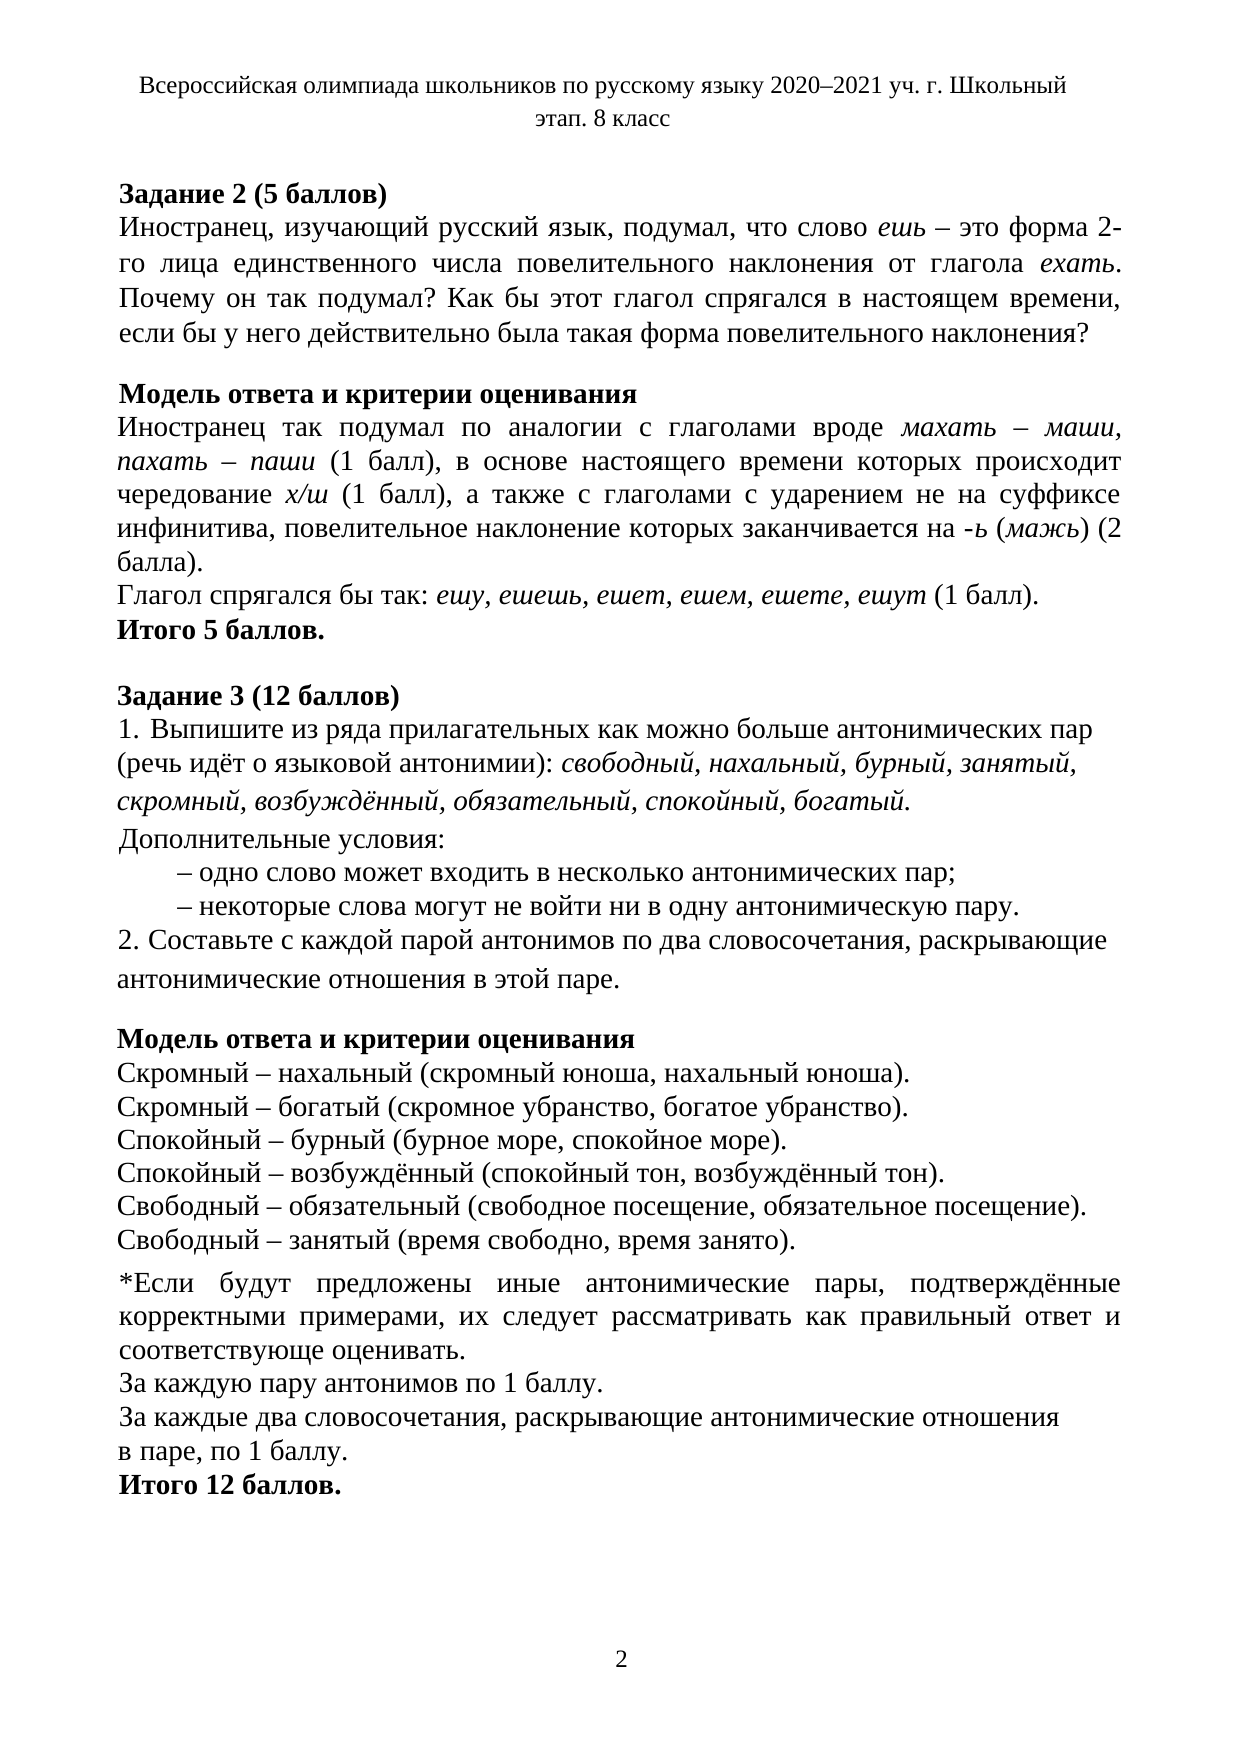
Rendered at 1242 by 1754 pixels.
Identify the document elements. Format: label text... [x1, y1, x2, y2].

text Задание 2 (5 баллов) [119, 176, 1122, 209]
text 2 [117, 1644, 1126, 1673]
text (речь идёт о языковой антонимии): свободный, нахальный, бурный, занятый, скромный, возбуждённый, обязательный, спокойный, богатый. [117, 745, 1122, 816]
text Модель ответа и критерии оценивания [119, 376, 1122, 409]
text Итого 5 баллов. [117, 612, 1122, 646]
text Глагол спрягался бы так: ешу, ешешь, ешет, ешем, ешете, ешут (1 балл). [117, 577, 1122, 611]
text Задание 3 (12 баллов) [117, 678, 1122, 712]
text Итого 12 баллов. [119, 1467, 1122, 1501]
text Спокойный – возбуждённый (спокойный тон, возбуждённый тон). [117, 1156, 1122, 1189]
text За каждую пару антонимов по 1 баллу. [119, 1365, 1122, 1399]
text Свободный – обязательный (свободное посещение, обязательное посещение). [117, 1189, 1122, 1222]
text Всероссийская олимпиада школьников по русскому языку 2020–2021 уч. г. Школьный этап. 8 класс [117, 70, 1088, 132]
text Иностранец так подумал по аналогии с глаголами вроде махать – маши, пахать – паши (1 балл), в основе настоящего времени которых происходит чередование х/ш (1 балл), а также с глаголами с ударением не на суффиксе инфинитива, повелительное наклонение которых заканчивается на -ь (мажь) (2 балла). [117, 409, 1122, 577]
text Спокойный – бурный (бурное море, спокойное море). [117, 1123, 1122, 1156]
text Скромный – богатый (скромное убранство, богатое убранство). [117, 1089, 1122, 1123]
text За каждые два словосочетания, раскрывающие антонимические отношения [119, 1399, 1122, 1432]
text Модель ответа и критерии оценивания [117, 1021, 1122, 1055]
text – некоторые слова могут не войти ни в одну антонимическую пару. [177, 888, 1122, 921]
text Дополнительные условия: [119, 821, 1122, 855]
text Иностранец, изучающий русский язык, подумал, что слово ешь – это форма 2-го лица единственного числа повелительного наклонения от глагола ехать. Почему он так подумал? Как бы этот глагол спрягался в настоящем времени, если бы у него действительно была такая форма повелительного наклонения? [119, 209, 1122, 349]
list Составьте с каждой парой антонимов по два словосочетания, раскрывающие антонимические отношения в этой паре. [117, 922, 1122, 994]
text Свободный – занятый (время свободно, время занято). [117, 1222, 1122, 1256]
text – одно слово может входить в несколько антонимических пар; [177, 855, 1122, 888]
list паре, по 1 баллу. [118, 1433, 1122, 1467]
list Выпишите из ряда прилагательных как можно больше антонимических пар [118, 712, 1122, 745]
text *Если будут предложены иные антонимические пары, подтверждённые корректными примерами, их следует рассматривать как правильный ответ и соответствующе оценивать. [119, 1266, 1122, 1365]
text Скромный – нахальный (скромный юноша, нахальный юноша). [117, 1055, 1122, 1088]
